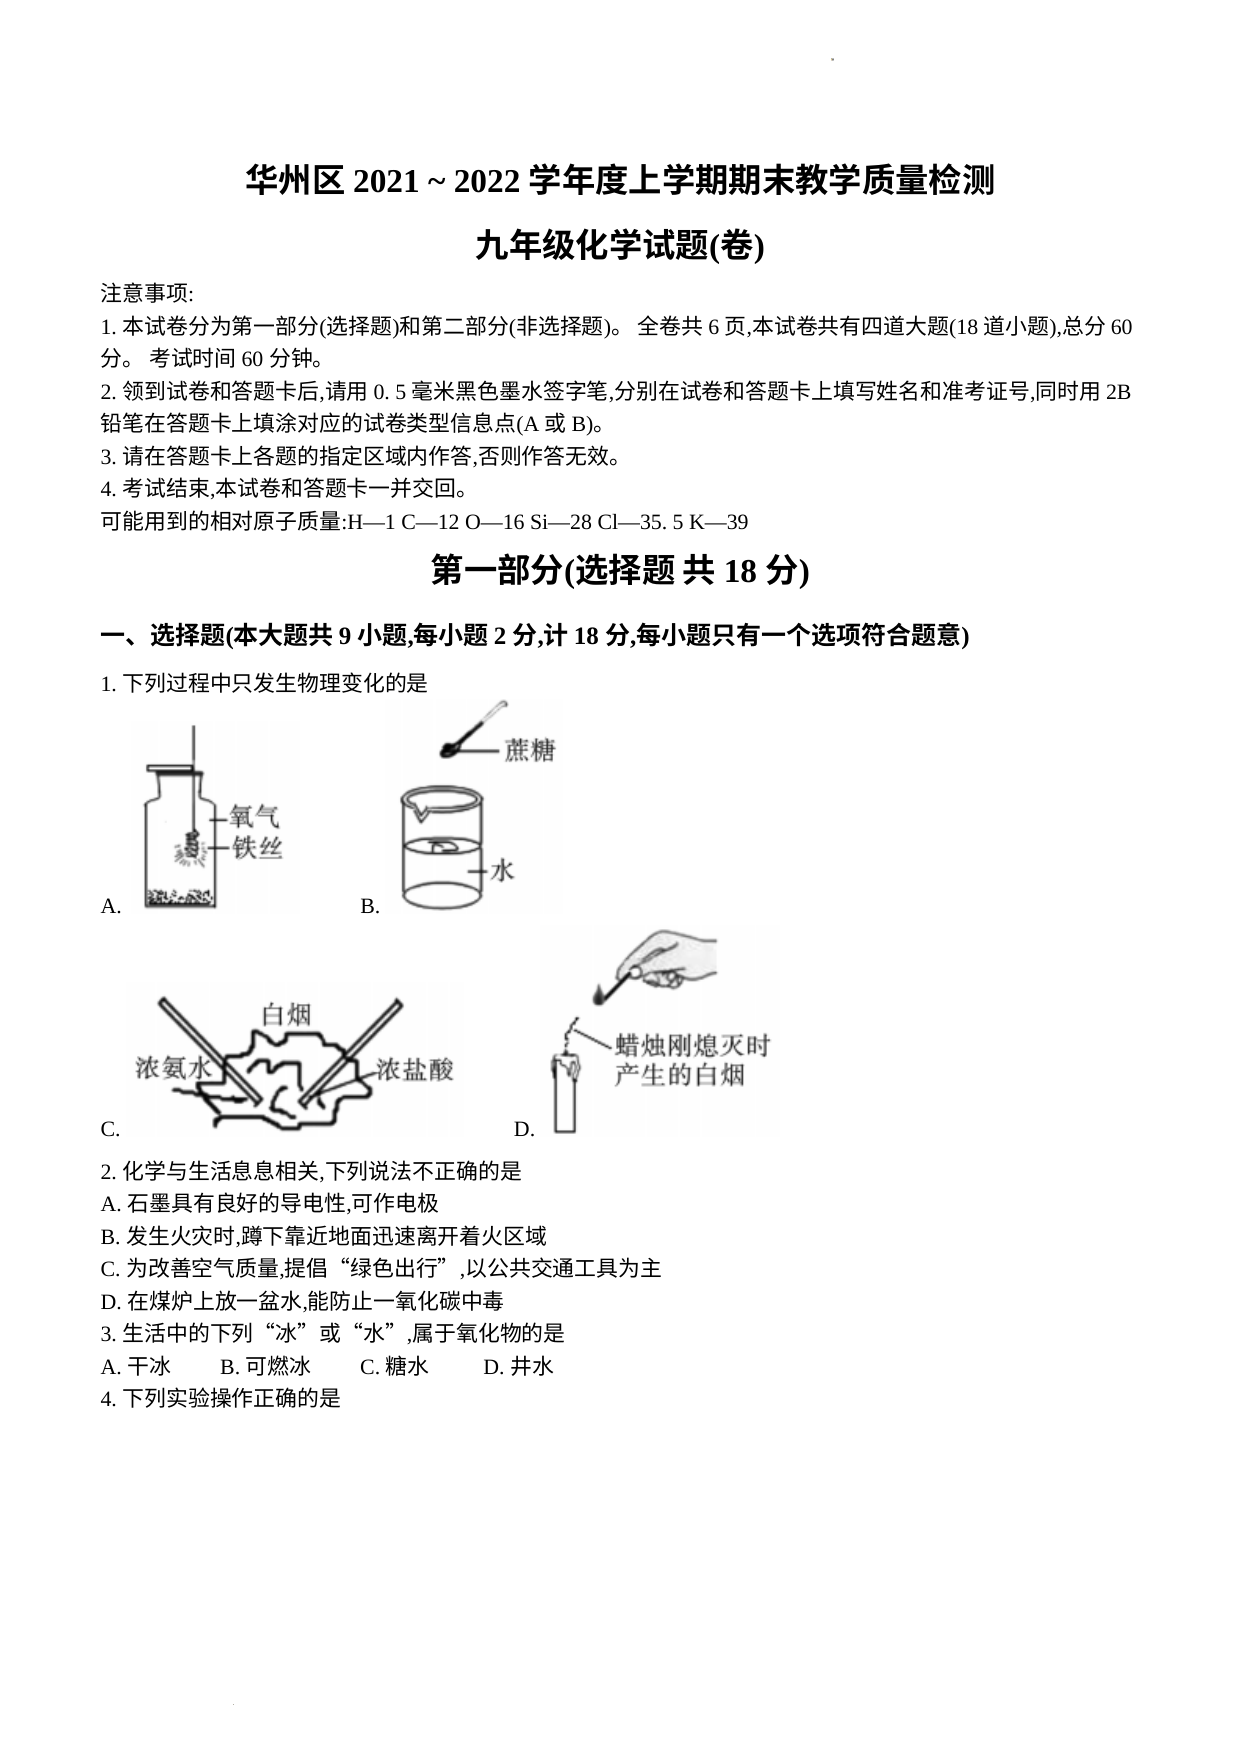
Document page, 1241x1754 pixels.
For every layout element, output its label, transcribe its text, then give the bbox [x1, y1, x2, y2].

picture [125, 982, 465, 1137]
text 一、选择题(本大题共9 小题,每小题2 分,计18 分,每小题只有一个选项符合题意) [100, 601, 1140, 666]
text D. 在煤炉上放一盆水,能防止一氧化碳中毒 [100, 1283, 1140, 1316]
text C. 为改善空气质量,提倡“绿色出行”,以公共交通工具为主 [100, 1251, 1140, 1283]
text 九年级化学试题(卷) [100, 211, 1140, 276]
text 1. 本试卷分为第一部分(选择题)和第二部分(非选择题)。 全卷共 6 页,本试卷共有四道大题(18 道小题),总分 60 分。 考试时间 60 分钟。 [100, 308, 1140, 373]
text 4. 下列实验操作正确的是 [100, 1381, 1140, 1413]
text 第一部分(选择题 共 18 分) [100, 536, 1140, 601]
text A. 石墨具有良好的导电性,可作电极 [100, 1186, 1140, 1218]
text B. 发生火灾时,蹲下靠近地面迅速离开着火区域 [100, 1218, 1140, 1251]
text A. 干冰 B. 可燃冰 C. 糖水 D. 井水 [100, 1348, 1140, 1381]
text 注意事项: [100, 276, 1140, 308]
picture [126, 721, 300, 914]
text 3. 生活中的下列“冰”或“水”,属于氧化物的是 [100, 1316, 1140, 1348]
text 3. 请在答题卡上各题的指定区域内作答,否则作答无效。 [100, 438, 1140, 471]
text 华州区 2021 ~ 2022 学年度上学期期末教学质量检测 [100, 146, 1140, 211]
text 可能用到的相对原子质量:H—1 C—12 O—16 Si—28 Cl—35. 5 K—39 [100, 503, 1140, 536]
picture [540, 925, 781, 1137]
text 2. 化学与生活息息相关,下列说法不正确的是 [100, 1153, 1140, 1186]
picture [385, 698, 564, 914]
text 2. 领到试卷和答题卡后,请用 0. 5 毫米黑色墨水签字笔,分别在试卷和答题卡上填写姓名和准考证号,同时用 2B 铅笔在答题卡上填涂对应的试卷类型信息点(A 或 B)。 [100, 373, 1140, 438]
text 4. 考试结束,本试卷和答题卡一并交回。 [100, 471, 1140, 503]
text 1. 下列过程中只发生物理变化的是 [100, 666, 1140, 698]
